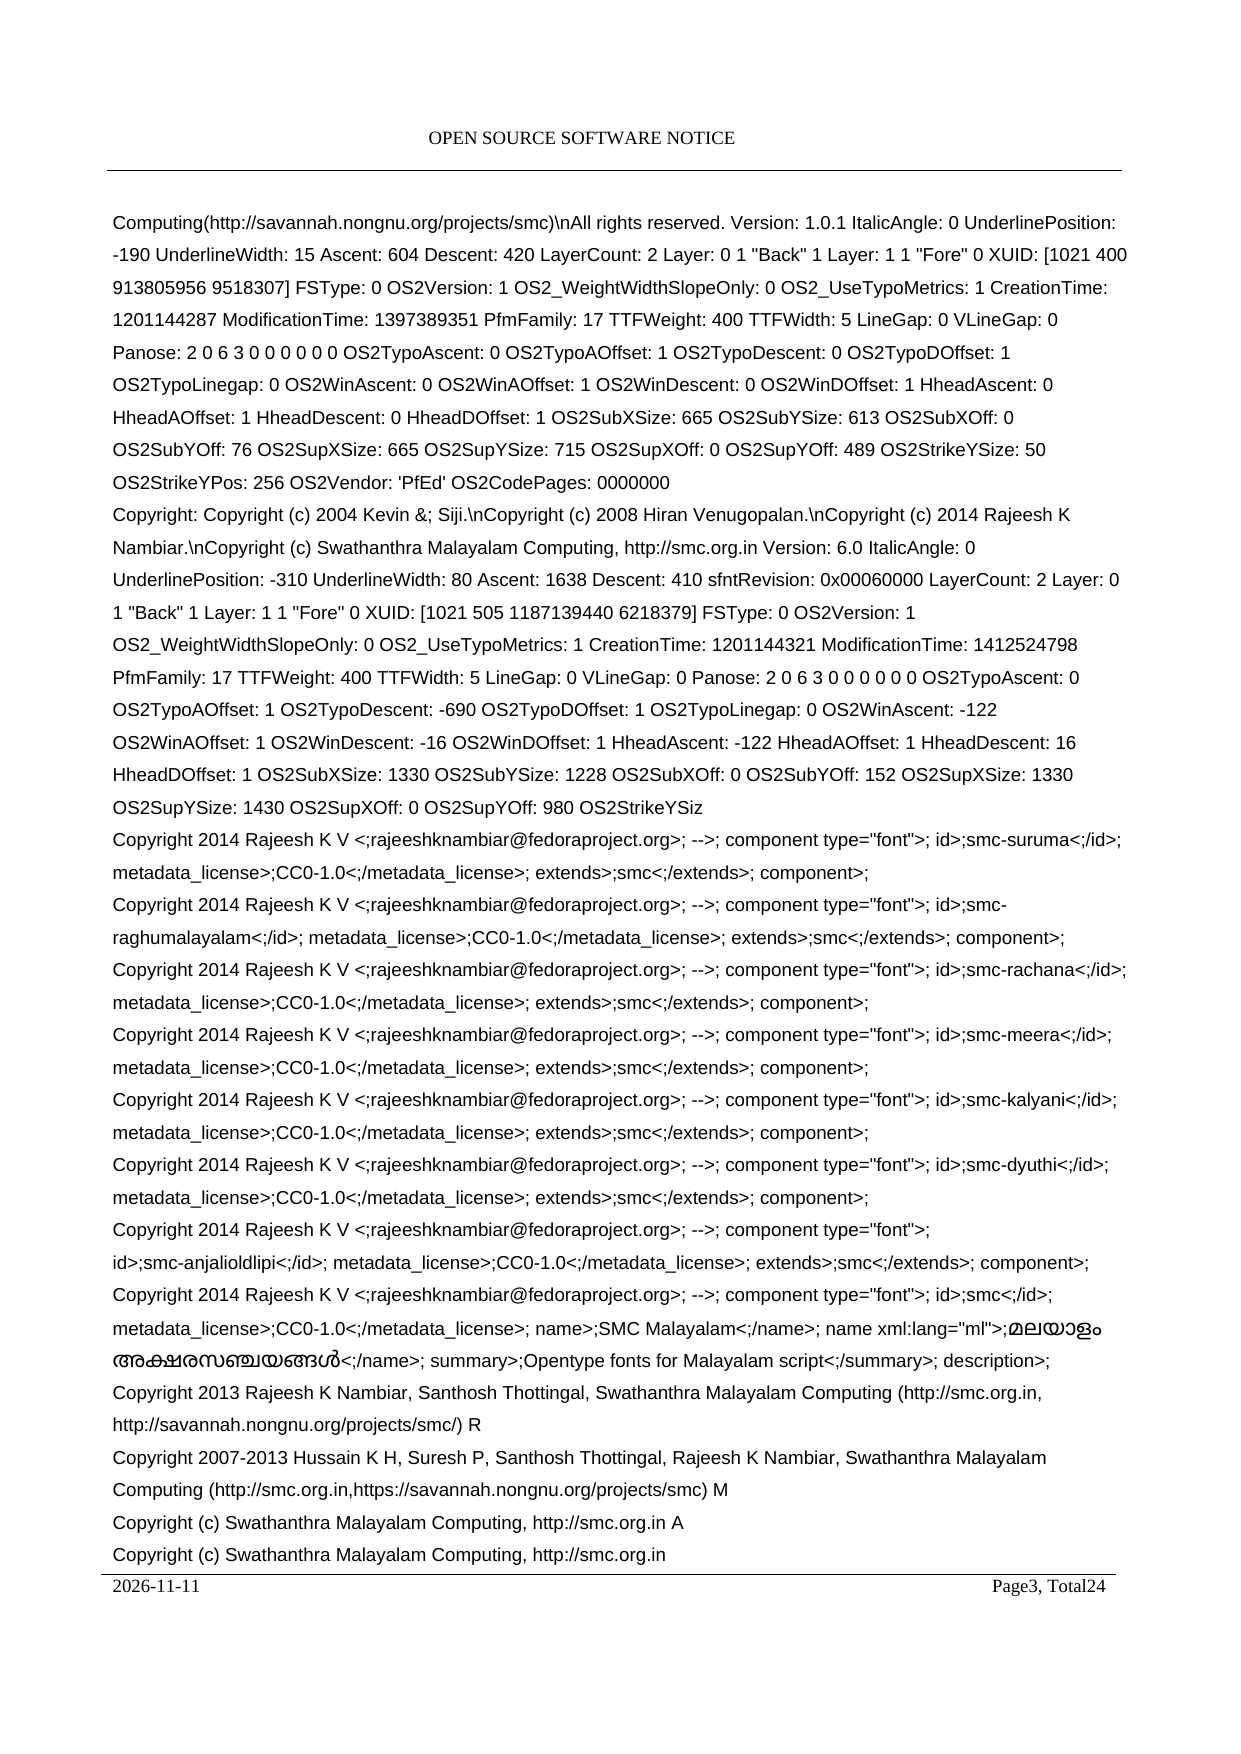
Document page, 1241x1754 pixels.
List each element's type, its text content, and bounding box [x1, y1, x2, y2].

text Copyright (c) Swathanthra Malayalam Computing, http://smc.org.in A [112, 1506, 1128, 1539]
text Copyright 2014 Rajeesh K V <;rajeeshknambiar@fedoraproject.org>; -->; component type="font">; id>;smc-kalyani<;/id>; metadata_license>;CC0-1.0<;/metadata_license>; extends>;smc<;/extends>; component>; [112, 1084, 1128, 1149]
text Copyright: Copyright (c) 2004 Kevin &; Siji.\nCopyright (c) 2008 Hiran Venugopalan.\nCopyright (c) 2014 Rajeesh K Nambiar.\nCopyright (c) Swathanthra Malayalam Computing, http://smc.org.in Version: 6.0 ItalicAngle: 0 UnderlinePosition: -310 UnderlineWidth: 80 Ascent: 1638 Descent: 410 sfntRevision: 0x00060000 LayerCount: 2 Layer: 0 1 "Back" 1 Layer: 1 1 "Fore" 0 XUID: [1021 505 1187139440 6218379] FSType: 0 OS2Version: 1 OS2_WeightWidthSlopeOnly: 0 OS2_UseTypoMetrics: 1 CreationTime: 1201144321 ModificationTime: 1412524798 PfmFamily: 17 TTFWeight: 400 TTFWidth: 5 LineGap: 0 VLineGap: 0 Panose: 2 0 6 3 0 0 0 0 0 0 OS2TypoAscent: 0 OS2TypoAOffset: 1 OS2TypoDescent: -690 OS2TypoDOffset: 1 OS2TypoLinegap: 0 OS2WinAscent: -122 OS2WinAOffset: 1 OS2WinDescent: -16 OS2WinDOffset: 1 HheadAscent: -122 HheadAOffset: 1 HheadDescent: 16 HheadDOffset: 1 OS2SubXSize: 1330 OS2SubYSize: 1228 OS2SubXOff: 0 OS2SubYOff: 152 OS2SupXSize: 1330 OS2SupYSize: 1430 OS2SupXOff: 0 OS2SupYOff: 980 OS2StrikeYSiz [112, 499, 1128, 824]
text Copyright 2014 Rajeesh K V <;rajeeshknambiar@fedoraproject.org>; -->; component type="font">; id>;smc-dyuthi<;/id>; metadata_license>;CC0-1.0<;/metadata_license>; extends>;smc<;/extends>; component>; [112, 1149, 1128, 1214]
text Copyright 2014 Rajeesh K V <;rajeeshknambiar@fedoraproject.org>; -->; component type="font">; id>;smc-meera<;/id>; metadata_license>;CC0-1.0<;/metadata_license>; extends>;smc<;/extends>; component>; [112, 1019, 1128, 1084]
text Copyright (c) Swathanthra Malayalam Computing, http://smc.org.in [112, 1539, 1128, 1571]
text Copyright 2007-2013 Hussain K H, Suresh P, Santhosh Thottingal, Rajeesh K Nambiar, Swathanthra Malayalam Computing (http://smc.org.in,https://savannah.nongnu.org/projects/smc) M [112, 1441, 1128, 1506]
text Copyright 2014 Rajeesh K V <;rajeeshknambiar@fedoraproject.org>; -->; component type="font">; id>;smc-rachana<;/id>; metadata_license>;CC0-1.0<;/metadata_license>; extends>;smc<;/extends>; component>; [112, 954, 1128, 1019]
text Copyright 2014 Rajeesh K V <;rajeeshknambiar@fedoraproject.org>; -->; component type="font">; id>;smc-anjalioldlipi<;/id>; metadata_license>;CC0-1.0<;/metadata_license>; extends>;smc<;/extends>; component>; [112, 1214, 1128, 1279]
text Copyright 2014 Rajeesh K V <;rajeeshknambiar@fedoraproject.org>; -->; component type="font">; id>;smc-suruma<;/id>; metadata_license>;CC0-1.0<;/metadata_license>; extends>;smc<;/extends>; component>; [112, 824, 1128, 889]
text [112, 206, 1128, 499]
text Copyright 2014 Rajeesh K V <;rajeeshknambiar@fedoraproject.org>; -->; component type="font">; id>;smc<;/id>; metadata_license>;CC0-1.0<;/metadata_license>; name>;SMC Malayalam<;/name>; name xml:lang="ml">;മലയാളം അക്ഷരസഞ്ചയങ്ങൾ<;/name>; summary>;Opentype fonts for Malayalam script<;/summary>; description>; [112, 1279, 1128, 1376]
text Copyright 2014 Rajeesh K V <;rajeeshknambiar@fedoraproject.org>; -->; component type="font">; id>;smc-raghumalayalam<;/id>; metadata_license>;CC0-1.0<;/metadata_license>; extends>;smc<;/extends>; component>; [112, 889, 1128, 954]
text Copyright 2013 Rajeesh K Nambiar, Santhosh Thottingal, Swathanthra Malayalam Computing (http://smc.org.in, http://savannah.nongnu.org/projects/smc/) R [112, 1376, 1128, 1441]
